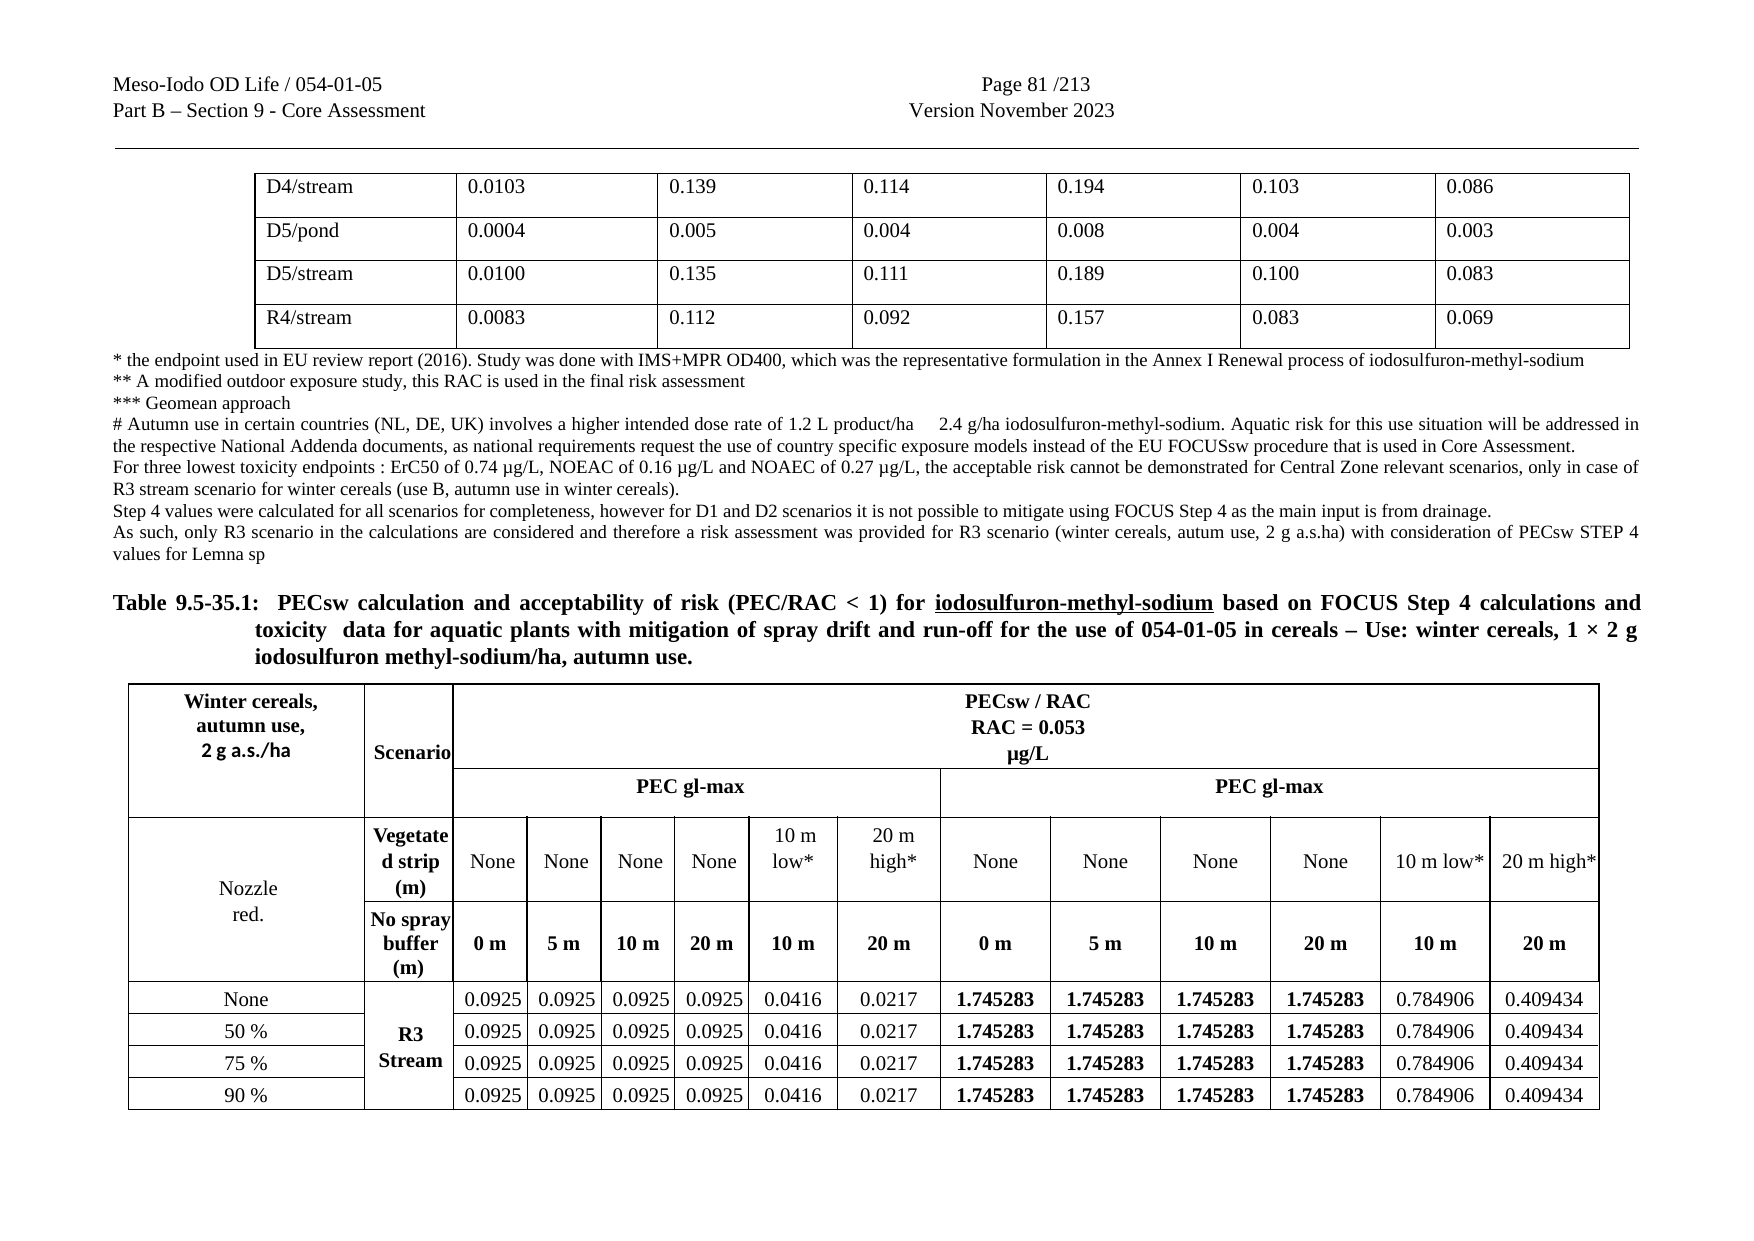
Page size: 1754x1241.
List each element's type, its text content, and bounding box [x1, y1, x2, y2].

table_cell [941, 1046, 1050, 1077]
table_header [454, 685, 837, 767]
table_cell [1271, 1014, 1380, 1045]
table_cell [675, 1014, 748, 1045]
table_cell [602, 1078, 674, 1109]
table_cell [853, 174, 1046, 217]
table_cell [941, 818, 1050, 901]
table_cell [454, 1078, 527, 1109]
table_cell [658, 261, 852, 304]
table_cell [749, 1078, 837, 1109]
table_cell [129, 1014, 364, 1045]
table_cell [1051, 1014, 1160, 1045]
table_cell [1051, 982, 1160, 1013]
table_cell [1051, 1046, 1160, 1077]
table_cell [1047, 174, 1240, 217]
text As such, only R3 scenario in the calculations are considered and therefore a risk assessment was provided for R3 scenario (winter cereals, autum use, 2 g a.s.ha) with consideration of PECsw STEP 4 values for Lemna sp [113, 521, 1642, 564]
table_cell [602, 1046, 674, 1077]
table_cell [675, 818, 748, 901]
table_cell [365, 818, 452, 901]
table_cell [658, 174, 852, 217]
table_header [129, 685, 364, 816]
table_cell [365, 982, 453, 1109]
text # Autumn use in certain countries (NL, DE, UK) involves a higher intended dose rate of 1.2 L product/ha  2.4 g/ha iodosulfuron-methyl-sodium. Aquatic risk for this use situation will be addressed in the respective National Addenda documents, as national requirements request the use of country specific exposure models instead of the EU FOCUSsw procedure that is used in Core Assessment. [113, 413, 1642, 456]
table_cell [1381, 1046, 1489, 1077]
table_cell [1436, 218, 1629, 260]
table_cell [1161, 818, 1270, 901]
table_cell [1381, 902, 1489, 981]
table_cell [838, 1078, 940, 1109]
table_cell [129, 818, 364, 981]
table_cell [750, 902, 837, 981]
text ** A modified outdoor exposure study, this RAC is used in the final risk assessment [113, 370, 1642, 392]
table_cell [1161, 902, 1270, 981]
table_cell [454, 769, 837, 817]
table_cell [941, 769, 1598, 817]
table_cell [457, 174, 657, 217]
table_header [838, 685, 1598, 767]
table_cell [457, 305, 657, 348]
text Step 4 values were calculated for all scenarios for completeness, however for D1 and D2 scenarios it is not possible to mitigate using FOCUS Step 4 as the main input is from drainage. [113, 499, 1642, 521]
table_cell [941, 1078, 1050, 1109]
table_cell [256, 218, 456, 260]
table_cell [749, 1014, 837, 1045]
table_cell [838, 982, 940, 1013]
text For three lowest toxicity endpoints : ErC50 of 0.74 µg/L, NOEAC of 0.16 µg/L and NOAEC of 0.27 µg/L, the acceptable risk cannot be demonstrated for Central Zone relevant scenarios, only in case of R3 stream scenario for winter cereals (use B, autumn use in winter cereals). [113, 456, 1642, 499]
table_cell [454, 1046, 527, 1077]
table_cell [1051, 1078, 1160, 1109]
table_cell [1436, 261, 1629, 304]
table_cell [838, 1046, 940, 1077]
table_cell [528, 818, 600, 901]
text * the endpoint used in EU review report (2016). Study was done with IMS+MPR OD400, which was the representative formulation in the Annex I Renewal process of iodosulfuron-methyl-sodium [113, 349, 1642, 370]
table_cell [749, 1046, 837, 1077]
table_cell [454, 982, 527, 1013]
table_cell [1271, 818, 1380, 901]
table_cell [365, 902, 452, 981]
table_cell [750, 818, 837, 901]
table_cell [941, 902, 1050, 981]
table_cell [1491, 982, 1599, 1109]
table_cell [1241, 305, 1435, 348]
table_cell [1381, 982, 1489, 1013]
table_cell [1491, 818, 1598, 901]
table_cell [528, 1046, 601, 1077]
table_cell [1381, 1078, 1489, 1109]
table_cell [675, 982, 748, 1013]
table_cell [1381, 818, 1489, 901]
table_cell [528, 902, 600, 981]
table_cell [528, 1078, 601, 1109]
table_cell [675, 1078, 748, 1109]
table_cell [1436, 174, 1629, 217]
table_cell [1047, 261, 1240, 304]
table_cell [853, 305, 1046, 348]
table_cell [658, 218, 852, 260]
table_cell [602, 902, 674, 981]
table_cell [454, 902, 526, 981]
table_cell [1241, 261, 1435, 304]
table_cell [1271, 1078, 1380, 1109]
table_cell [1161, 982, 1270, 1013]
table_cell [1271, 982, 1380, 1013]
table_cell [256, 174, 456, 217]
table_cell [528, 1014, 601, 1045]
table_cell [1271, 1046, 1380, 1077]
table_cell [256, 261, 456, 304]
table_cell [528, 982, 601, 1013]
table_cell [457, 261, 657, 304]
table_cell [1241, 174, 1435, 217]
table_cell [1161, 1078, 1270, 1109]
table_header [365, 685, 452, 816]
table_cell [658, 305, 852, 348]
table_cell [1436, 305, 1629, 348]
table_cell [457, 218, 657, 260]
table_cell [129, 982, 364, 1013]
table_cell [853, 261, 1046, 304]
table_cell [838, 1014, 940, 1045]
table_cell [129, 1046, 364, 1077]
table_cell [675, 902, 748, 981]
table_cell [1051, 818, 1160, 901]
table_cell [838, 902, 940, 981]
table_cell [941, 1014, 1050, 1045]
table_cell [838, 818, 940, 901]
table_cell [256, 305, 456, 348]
text *** Geomean approach [113, 392, 1642, 413]
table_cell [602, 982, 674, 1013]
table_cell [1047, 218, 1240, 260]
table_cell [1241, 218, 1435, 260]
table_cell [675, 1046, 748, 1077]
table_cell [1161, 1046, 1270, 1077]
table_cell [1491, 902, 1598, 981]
text Table 9.5-35.1: PECsw calculation and acceptability of risk (PEC/RAC < 1) for iodosulfuron-methyl-sodium based on FOCUS Step 4 calculations and toxicity data for aquatic plants with mitigation of spray drift and run-off for the use of 054-01-05 in cereals – Use: winter cereals, 1 × 2 g iodosulfuron methyl-sodium/ha, autumn use. [113, 589, 1642, 670]
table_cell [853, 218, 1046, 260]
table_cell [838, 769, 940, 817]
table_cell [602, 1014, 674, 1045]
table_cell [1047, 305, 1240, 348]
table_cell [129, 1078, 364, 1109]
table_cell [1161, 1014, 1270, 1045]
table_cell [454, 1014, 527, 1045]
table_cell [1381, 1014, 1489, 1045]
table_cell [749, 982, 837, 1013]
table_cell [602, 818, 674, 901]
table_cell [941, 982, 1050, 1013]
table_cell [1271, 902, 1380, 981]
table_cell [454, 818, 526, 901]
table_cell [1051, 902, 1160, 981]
